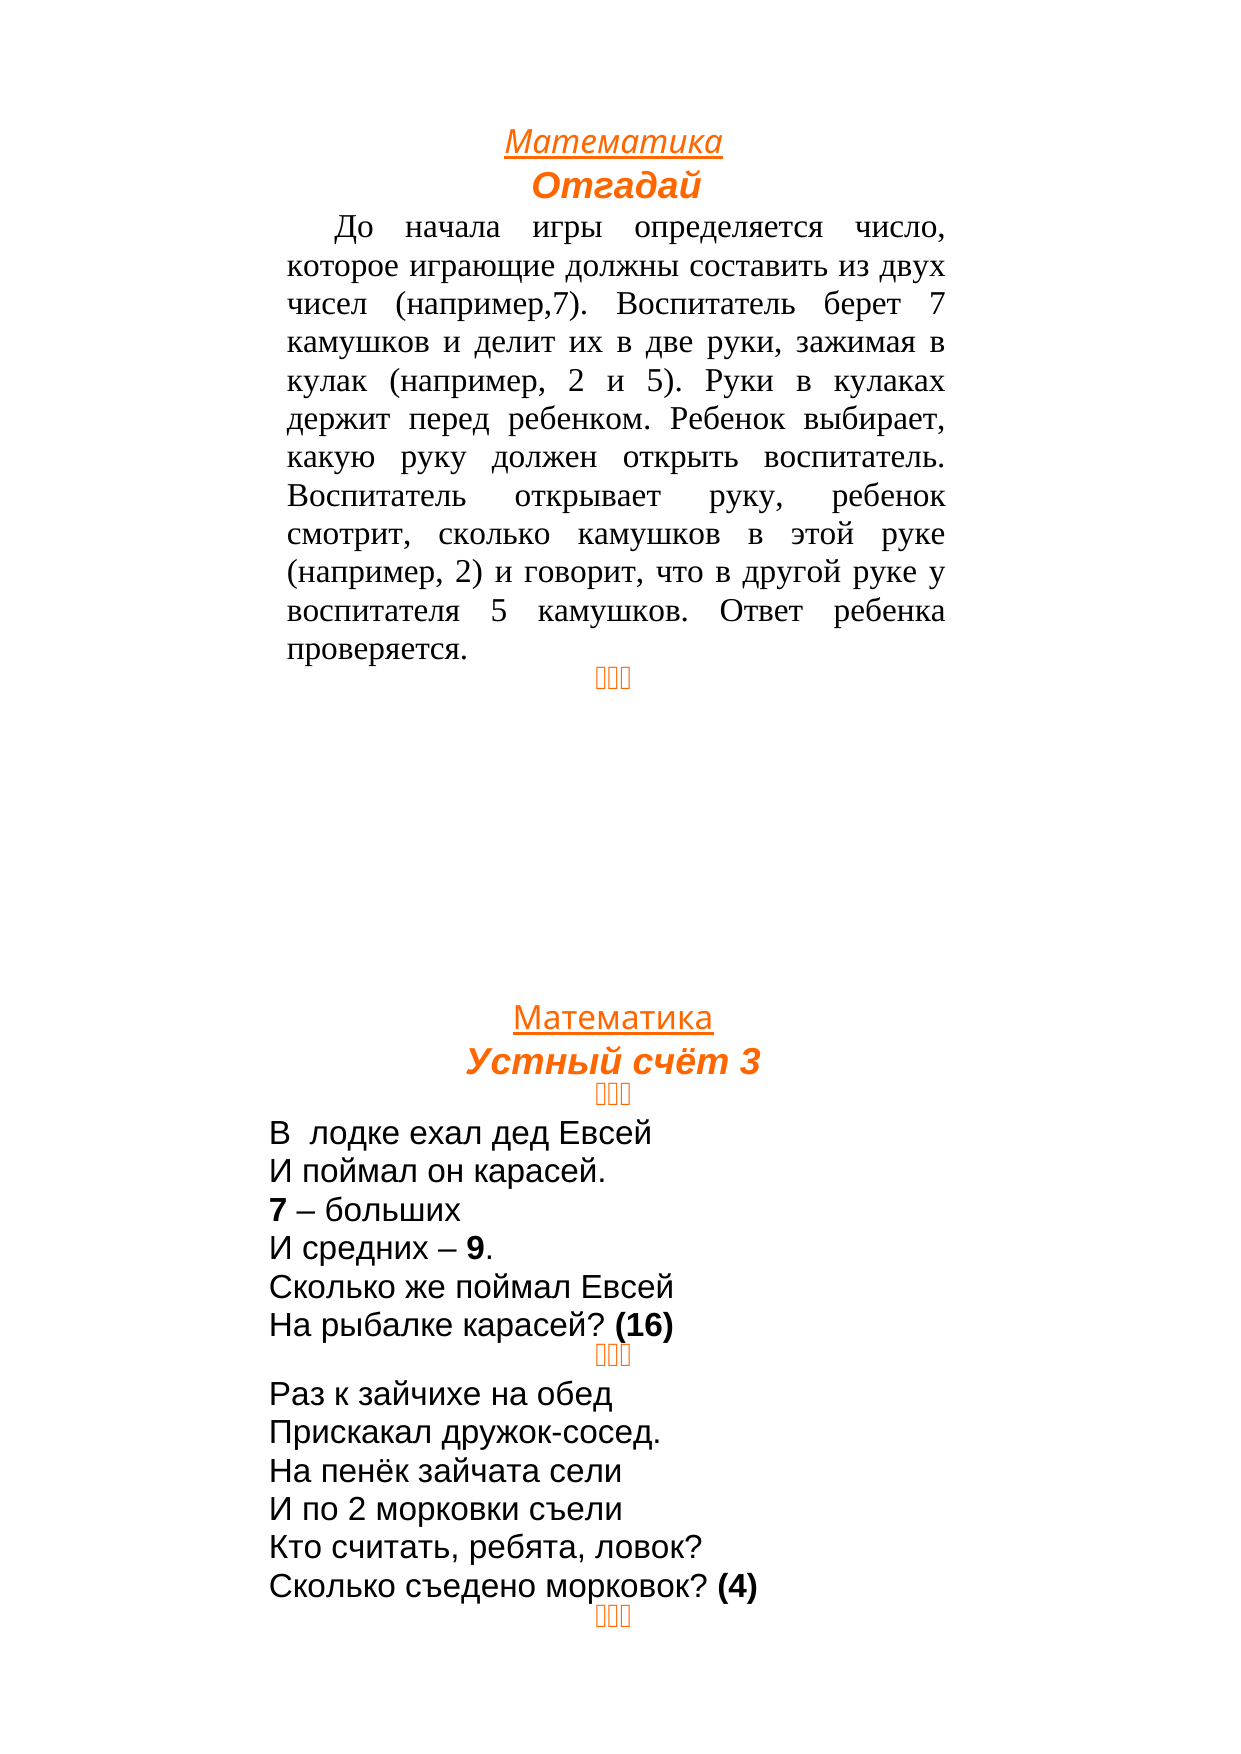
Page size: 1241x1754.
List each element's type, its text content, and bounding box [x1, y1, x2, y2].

text На пенёк зайчата сели [269, 1451, 958, 1489]
text Прискакал дружок-сосед. [269, 1412, 958, 1451]
text И поймал он карасей. [269, 1151, 958, 1190]
text До начала игры определяется число, которое играющие должны составить из двух чисел (например,7). Воспитатель берет 7 камушков и делит их в две руки, зажимая в кулак (например, 2 и 5). Руки в кулаках держит перед ребенком. Ребенок выбирает, какую руку должен открыть воспитатель. Воспитатель открывает руку, ребенок смотрит, сколько камушков в этой руке (например, 2) и говорит, что в другой руке у воспитателя 5 камушков. Ответ ребенка проверяется. [287, 207, 946, 667]
text 7 – больших [269, 1190, 958, 1228]
text Сколько же поймал Евсей [269, 1267, 958, 1305]
text И по 2 морковки съели [269, 1489, 958, 1528]
text Кто считать, ребята, ловок? [269, 1528, 958, 1566]
text Сколько съедено морковок? (4) [269, 1566, 958, 1604]
subtitle Раз к зайчихе на обед [269, 1374, 958, 1412]
subtitle В лодке ехал дед Евсей [269, 1113, 958, 1151]
subtitle Отгадай [287, 163, 946, 207]
text На рыбалке карасей? (16) [269, 1305, 958, 1343]
subtitle Математика [269, 118, 958, 163]
subtitle Устный счёт 3 [281, 1039, 945, 1083]
text И средних – 9. [269, 1228, 958, 1267]
subtitle Математика [281, 994, 945, 1039]
